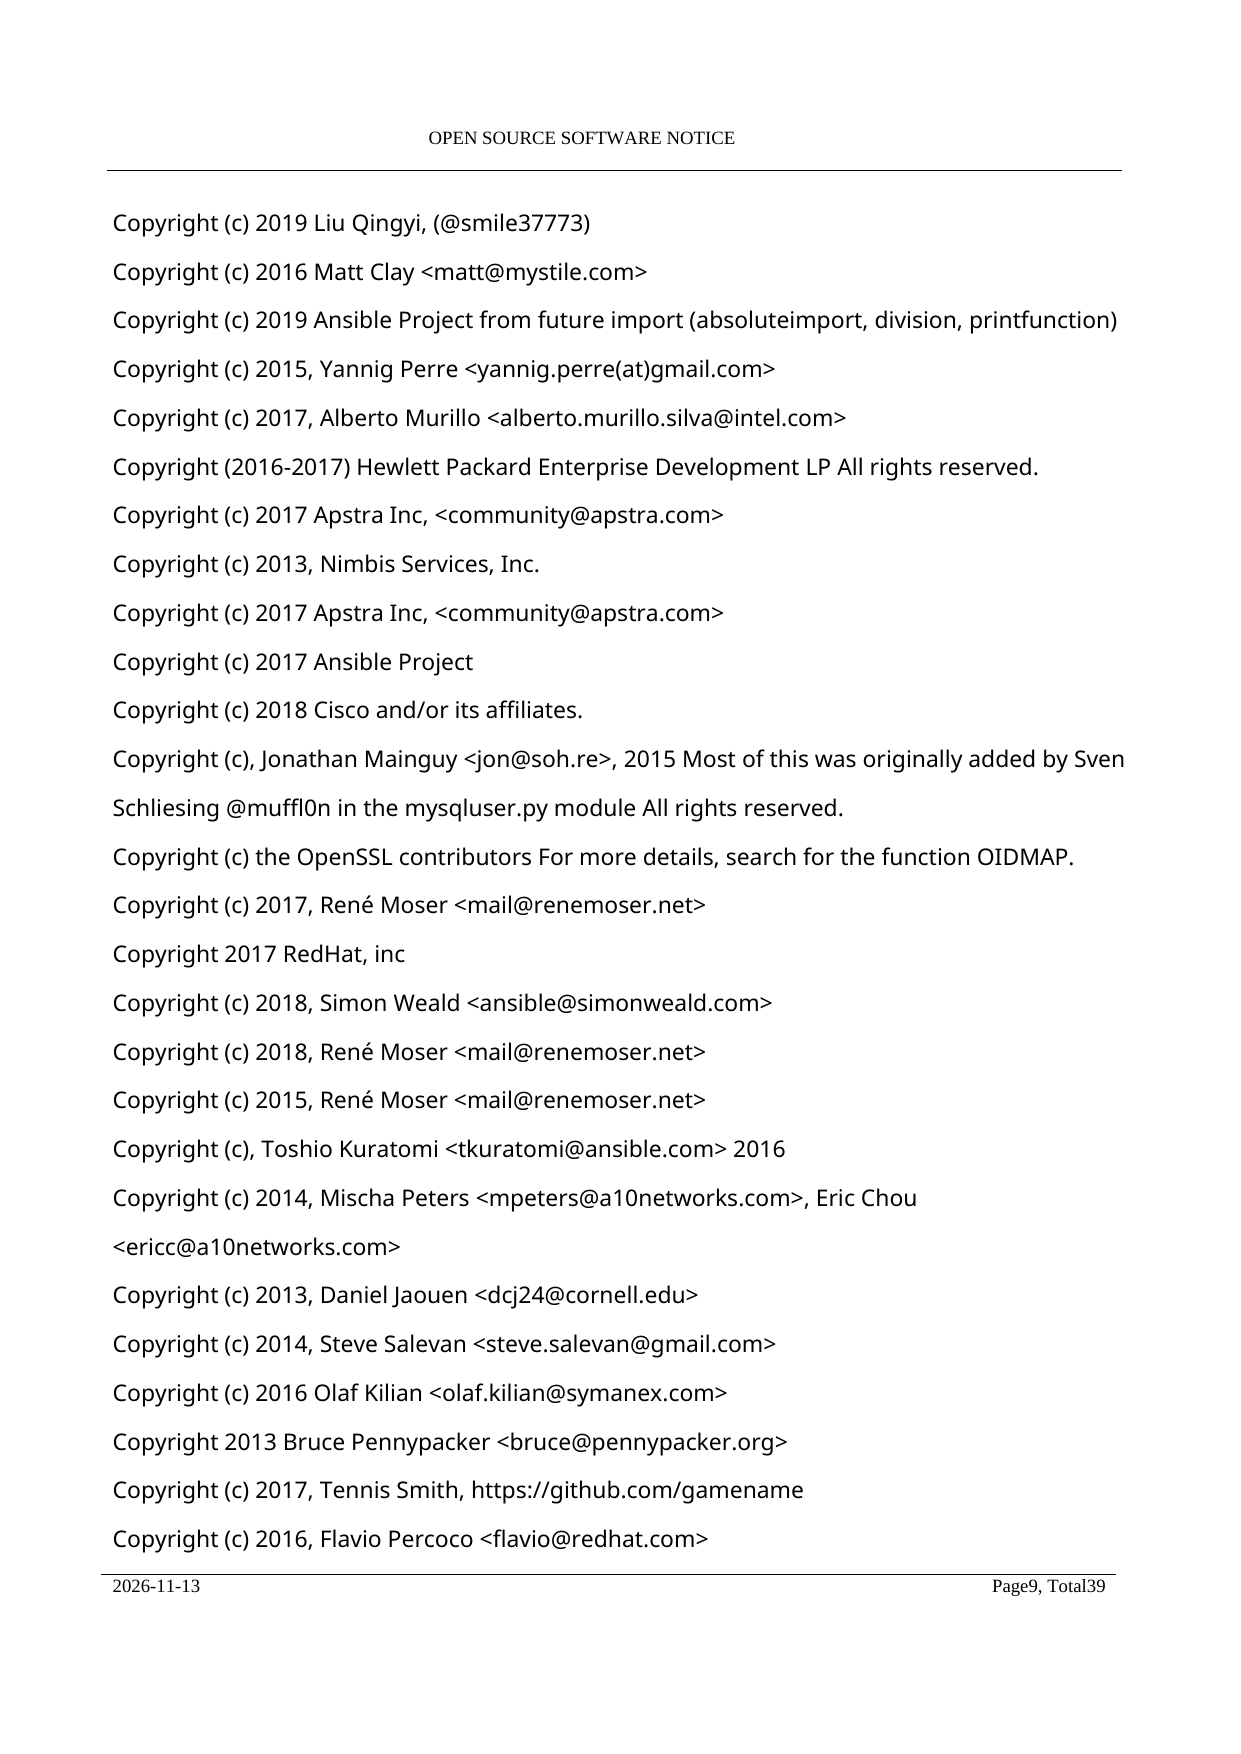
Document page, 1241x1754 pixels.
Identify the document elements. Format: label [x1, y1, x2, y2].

text [112, 206, 1128, 1555]
